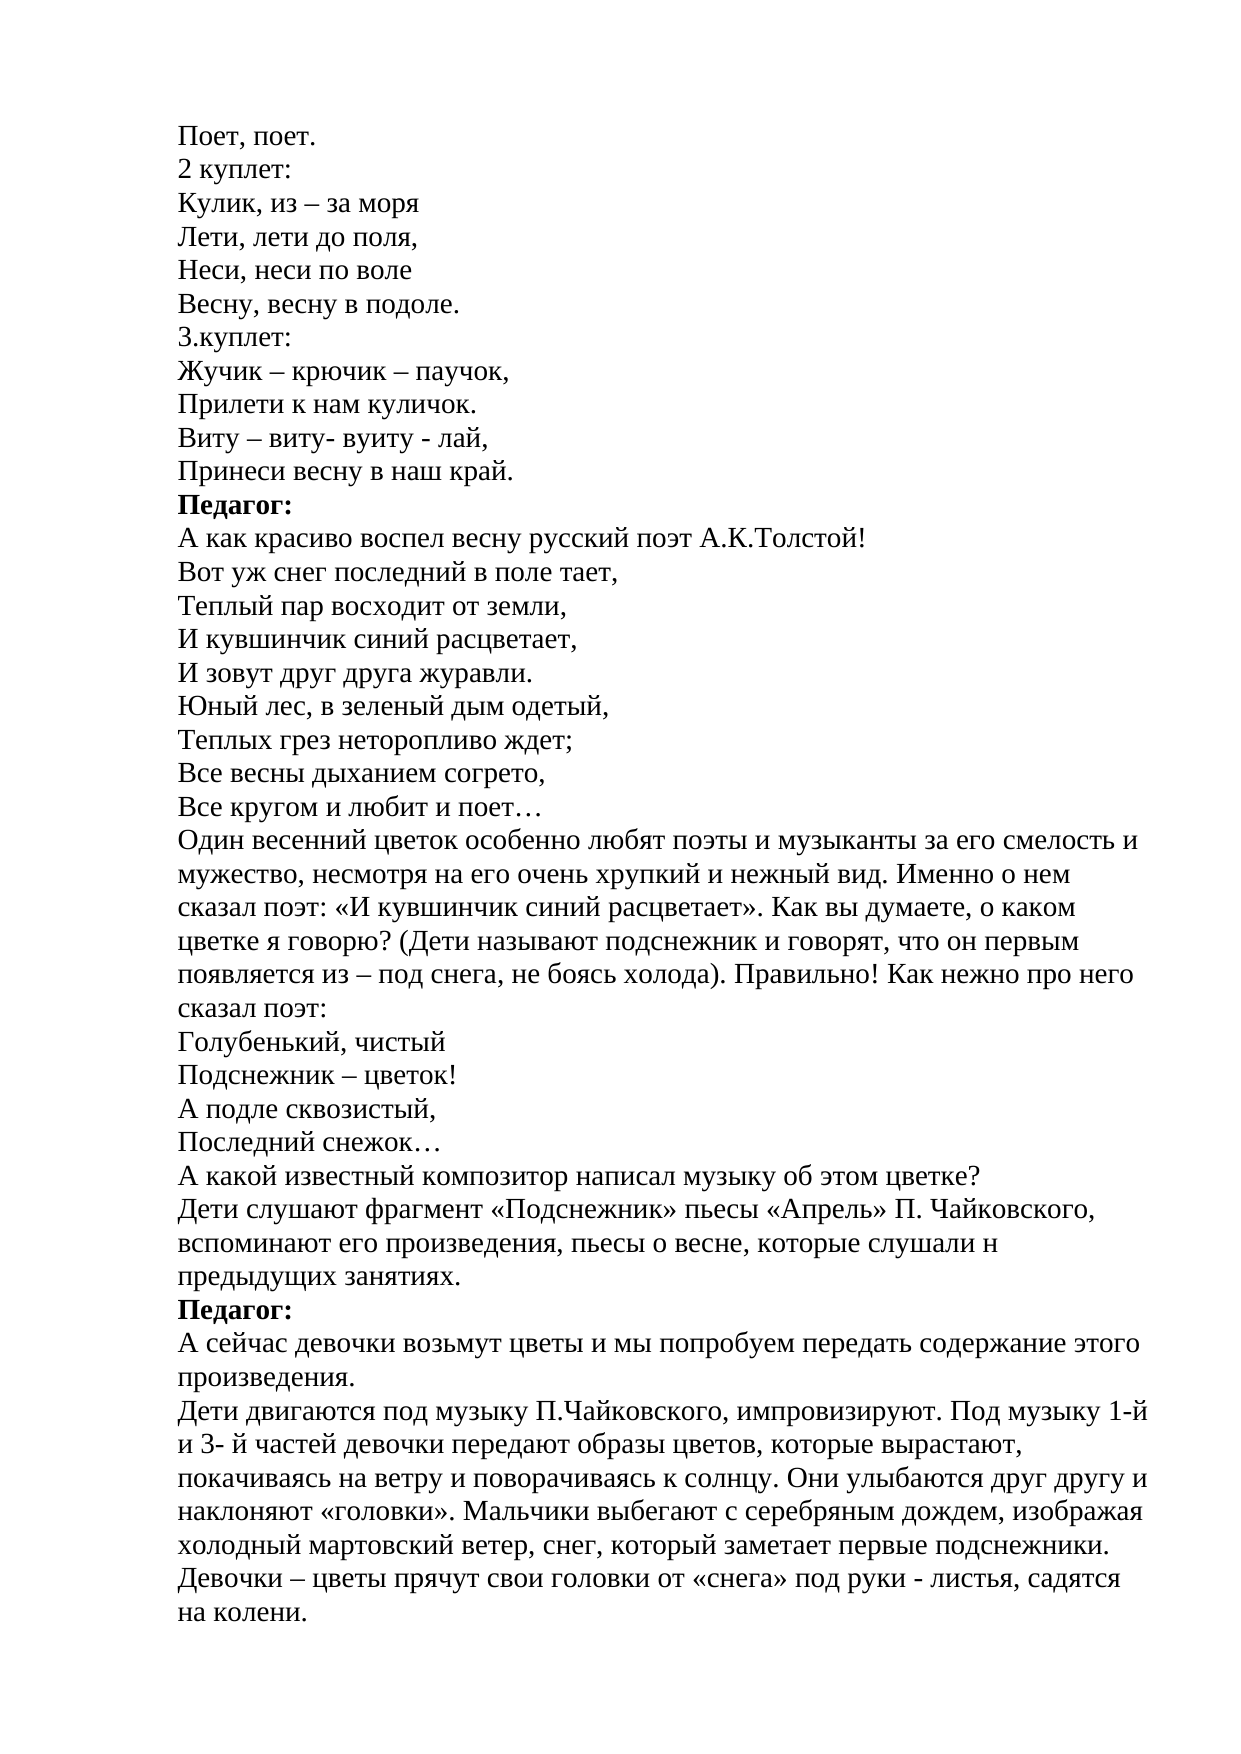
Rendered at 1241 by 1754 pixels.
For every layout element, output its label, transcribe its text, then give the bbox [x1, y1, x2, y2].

text Подснежник – цветок! [177, 1057, 1152, 1091]
text Дети двигаются под музыку П.Чайковского, импровизируют. Под музыку 1-й и 3- й частей девочки передают образы цветов, которые вырастают, покачиваясь на ветру и поворачиваясь к солнцу. Они улыбаются друг другу и наклоняют «головки». Мальчики выбегают с серебряным дождем, изображая холодный мартовский ветер, снег, который заметает первые подснежники. Девочки – цветы прячут свои головки от «снега» под руки - листья, садятся на колени. [177, 1393, 1152, 1627]
text Поет, поет. [177, 118, 1152, 152]
text А как красиво воспел весну русский поэт А.К.Толстой! [177, 521, 1152, 554]
text 2 куплет: [177, 152, 1152, 185]
text Неси, неси по воле [177, 252, 1152, 286]
text Лети, лети до поля, [177, 219, 1152, 252]
text А подле сквозистый, [177, 1091, 1152, 1124]
text А сейчас девочки возьмут цветы и мы попробуем передать содержание этого произведения. [177, 1326, 1152, 1393]
text Кулик, из – за моря [177, 185, 1152, 219]
text Дети слушают фрагмент «Подснежник» пьесы «Апрель» П. Чайковского, вспоминают его произведения, пьесы о весне, которые слушали н предыдущих занятиях. [177, 1191, 1152, 1292]
text Все кругом и любит и поет… [177, 789, 1152, 822]
text Юный лес, в зеленый дым одетый, [177, 688, 1152, 722]
text Теплых грез неторопливо ждет; [177, 722, 1152, 755]
text Один весенний цветок особенно любят поэты и музыканты за его смелость и мужество, несмотря на его очень хрупкий и нежный вид. Именно о нем сказал поэт: «И кувшинчик синий расцветает». Как вы думаете, о каком цветке я говорю? (Дети называют подснежник и говорят, что он первым появляется из – под снега, не боясь холода). Правильно! Как нежно про него сказал поэт: [177, 822, 1152, 1024]
text Весну, весну в подоле. [177, 286, 1152, 319]
text Виту – виту- вуиту - лай, [177, 420, 1152, 453]
text Все весны дыханием согрето, [177, 755, 1152, 789]
text Вот уж снег последний в поле тает, [177, 554, 1152, 588]
text И зовут друг друга журавли. [177, 655, 1152, 688]
text Теплый пар восходит от земли, [177, 588, 1152, 621]
text И кувшинчик синий расцветает, [177, 621, 1152, 655]
text 3.куплет: [177, 319, 1152, 353]
text Принеси весну в наш край. [177, 453, 1152, 487]
text Голубенький, чистый [177, 1024, 1152, 1057]
text Педагог: [177, 1292, 1152, 1326]
text Последний снежок… [177, 1124, 1152, 1158]
text Жучик – крючик – паучок, [177, 353, 1152, 386]
text Прилети к нам куличок. [177, 386, 1152, 420]
text А какой известный композитор написал музыку об этом цветке? [177, 1158, 1152, 1191]
text Педагог: [177, 487, 1152, 521]
